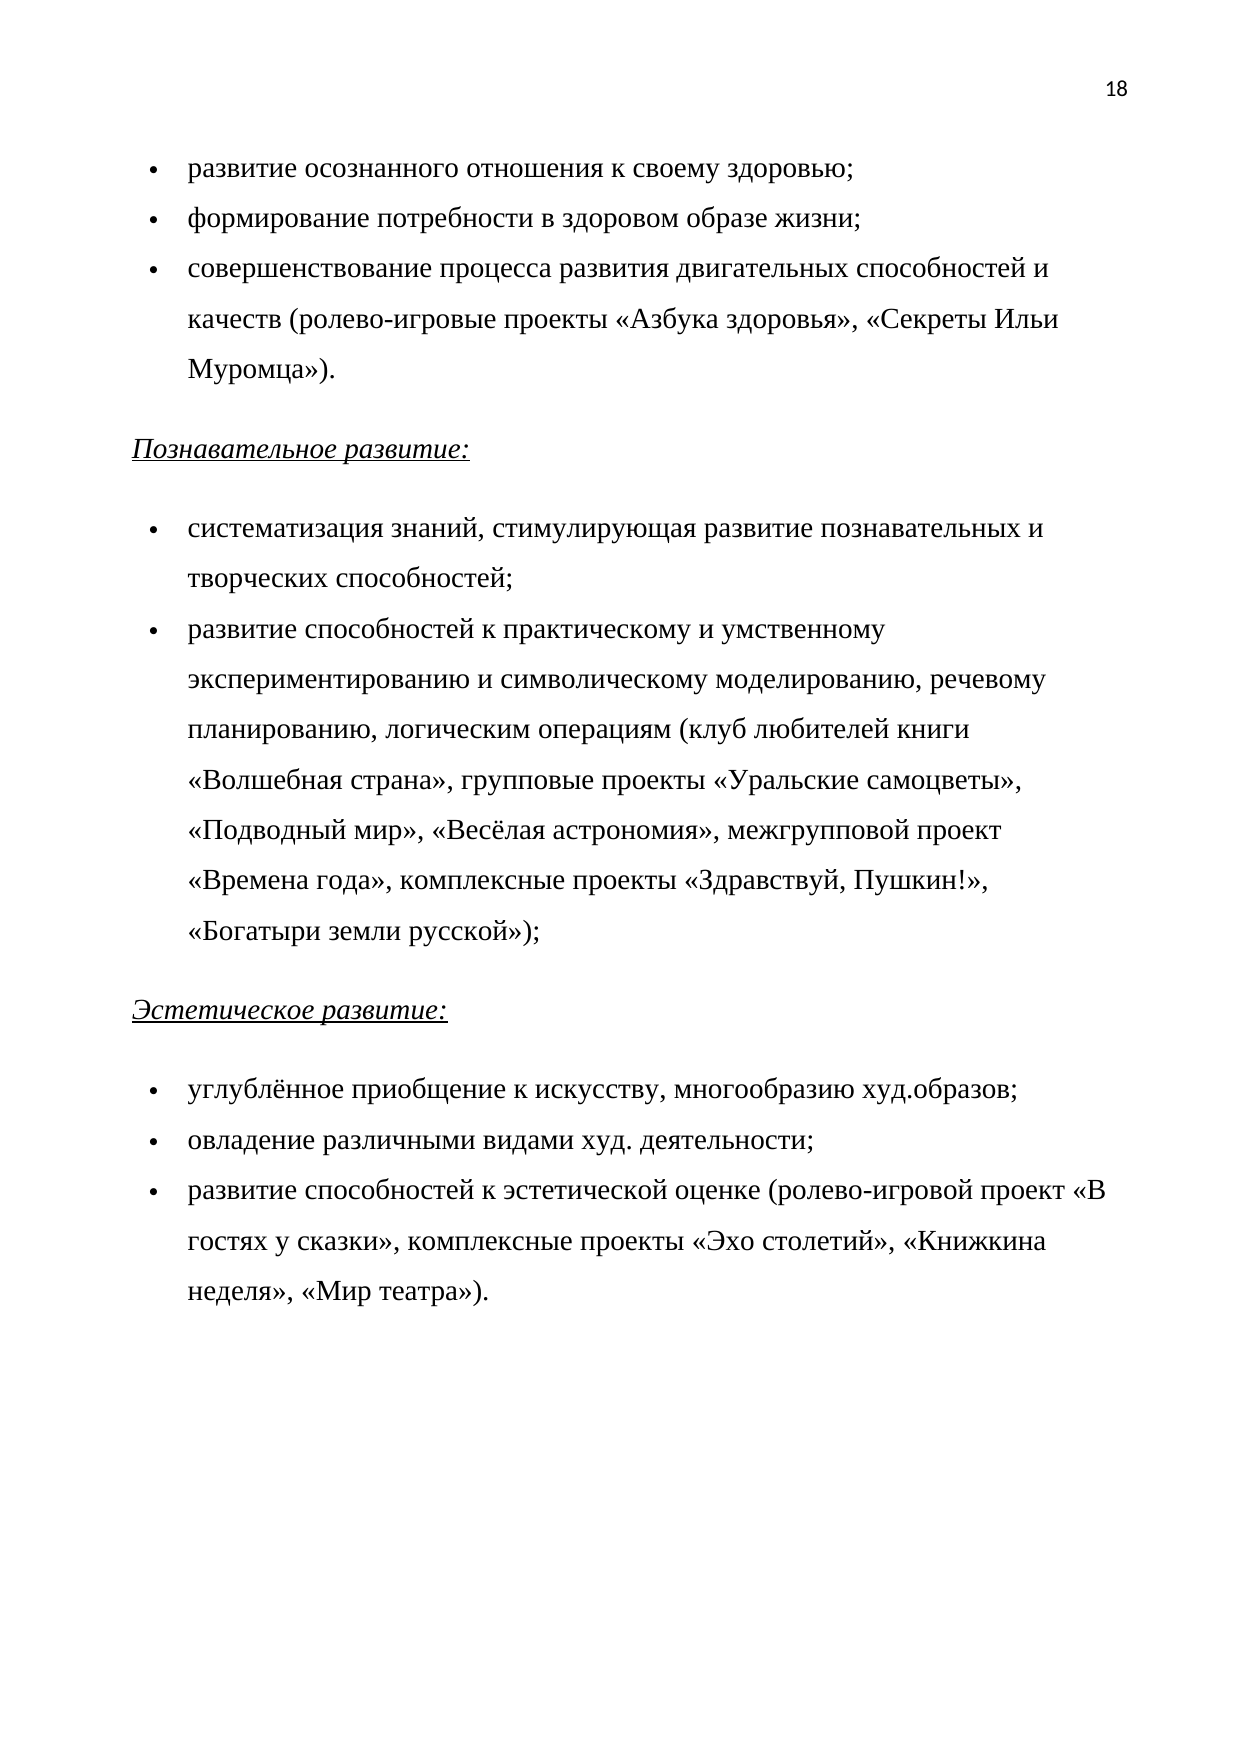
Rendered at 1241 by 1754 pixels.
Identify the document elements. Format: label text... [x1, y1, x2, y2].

list овладение различными видами худ. деятельности; [150, 1122, 1128, 1156]
text Познавательное развитие: [112, 431, 1128, 464]
list систематизация знаний, стимулирующая развитие познавательных и творческих способностей; [150, 510, 1128, 594]
list развитие способностей к эстетической оценке (ролево-игровой проект «В гостях у сказки», комплексные проекты «Эхо столетий», «Книжкина неделя», «Мир театра»). [150, 1172, 1128, 1306]
text Эстетическое развитие: [112, 992, 1128, 1026]
list углублённое приобщение к искусству, многообразию худ.образов; [150, 1072, 1128, 1105]
list формирование потребности в здоровом образе жизни; [150, 200, 1128, 234]
list развитие осознанного отношения к своему здоровью; [150, 150, 1128, 183]
list совершенствование процесса развития двигательных способностей и качеств (ролево-игровые проекты «Азбука здоровья», «Секреты Ильи Муромца»). [150, 251, 1128, 385]
list развитие способностей к практическому и умственному экспериментированию и символическому моделированию, речевому планированию, логическим операциям (клуб любителей книги «Волшебная страна», групповые проекты «Уральские самоцветы», «Подводный мир», «Весёлая астрономия», межгрупповой проект «Времена года», комплексные проекты «Здравствуй, Пушкин!», «Богатыри земли русской»); [150, 611, 1128, 946]
